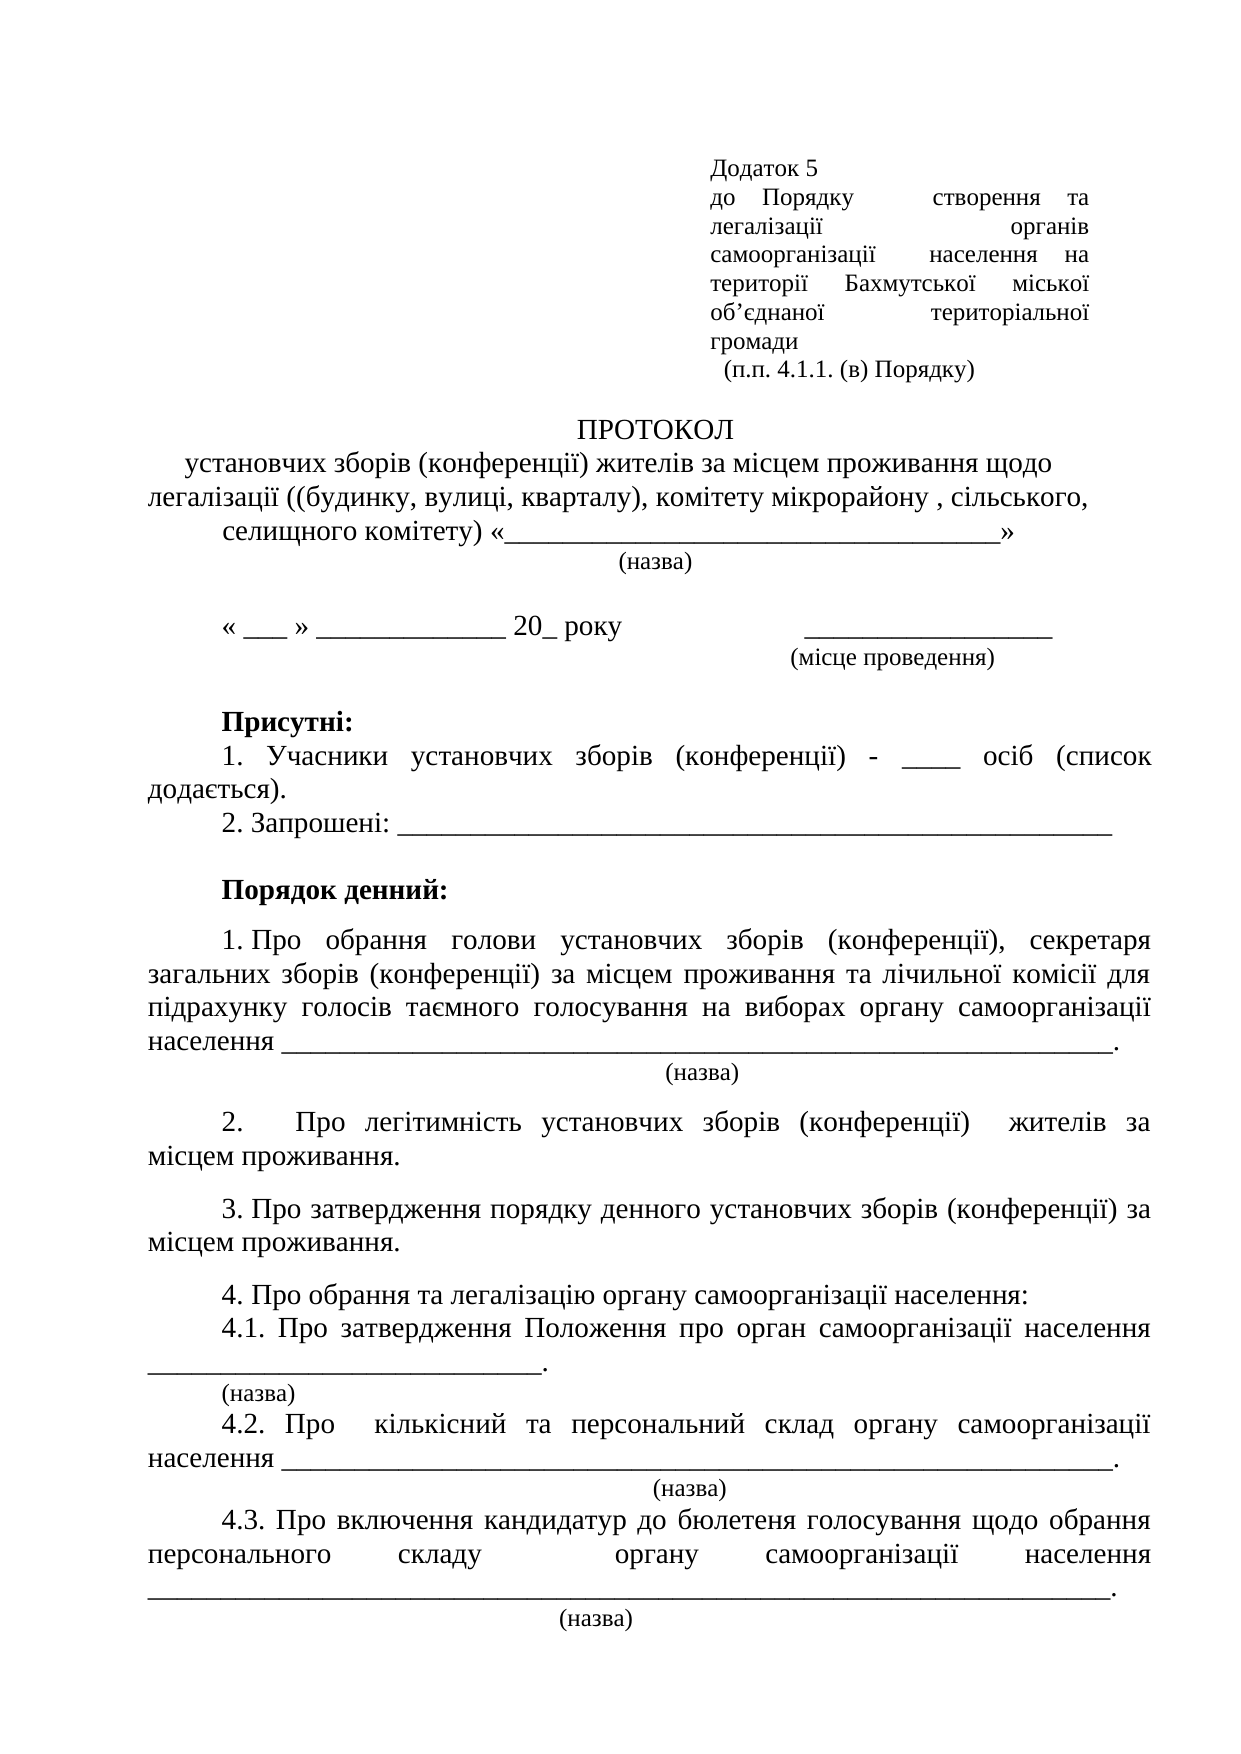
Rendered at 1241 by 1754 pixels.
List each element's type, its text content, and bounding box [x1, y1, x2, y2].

text Додаток 5 [710, 153, 1089, 182]
list 4.1. Про затвердження Положення про орган самоорганізації населення ___________________________. [148, 1311, 1152, 1378]
text 1. Учасники установчих зборів (конференції) - ____ осіб (список додається). [148, 738, 1152, 805]
list (назва) [148, 1378, 1152, 1406]
text 4.2. Про кількісний та персональний склад органу самоорганізації населення _________________________________________________________. [148, 1406, 1152, 1473]
text установчих зборів (конференції) жителів за місцем проживання щодо легалізації ((будинку, вулиці, кварталу), комітету мікрорайону , сільського, селищного комітету) «__________________________________» [148, 446, 1089, 546]
text 4.3. Про включення кандидатур до бюлетеня голосування щодо обрання персонального складу органу самоорганізації населення __________________________________________________________________. [148, 1502, 1152, 1603]
list Про затвердження порядку денного установчих зборів (конференції) за місцем проживання. [148, 1191, 1152, 1258]
text (назва) [148, 1473, 1152, 1502]
list Про легітимність установчих зборів (конференції) жителів за місцем проживання. [148, 1104, 1152, 1172]
text « ___ » _____________ 20_ року _________________ [148, 608, 1089, 642]
text (місце проведення) [148, 642, 1089, 671]
text до Порядку створення та легалізації органів самоорганізації населення на території Бахмутської міської об’єднаної територіальної громади [710, 182, 1089, 354]
text Присутні: [148, 704, 1152, 738]
text Порядок денний: [148, 872, 1152, 906]
text ПРОТОКОЛ [148, 412, 1089, 446]
list Про обрання голови установчих зборів (конференції), секретаря загальних зборів (конференції) за місцем проживання та лічильної комісії для підрахунку голосів таємного голосування на виборах органу самоорганізації населення _________________________________________________________. [148, 922, 1152, 1057]
text (п.п. 4.1.1. (в) Порядку) [148, 354, 1089, 383]
text (назва) [148, 1603, 1152, 1632]
list Про обрання та легалізацію органу самоорганізації населення: [148, 1277, 1152, 1311]
text 2. Запрошені: _________________________________________________ [148, 805, 1152, 838]
text (назва) [148, 546, 1089, 575]
list (назва) [221, 1057, 1152, 1085]
